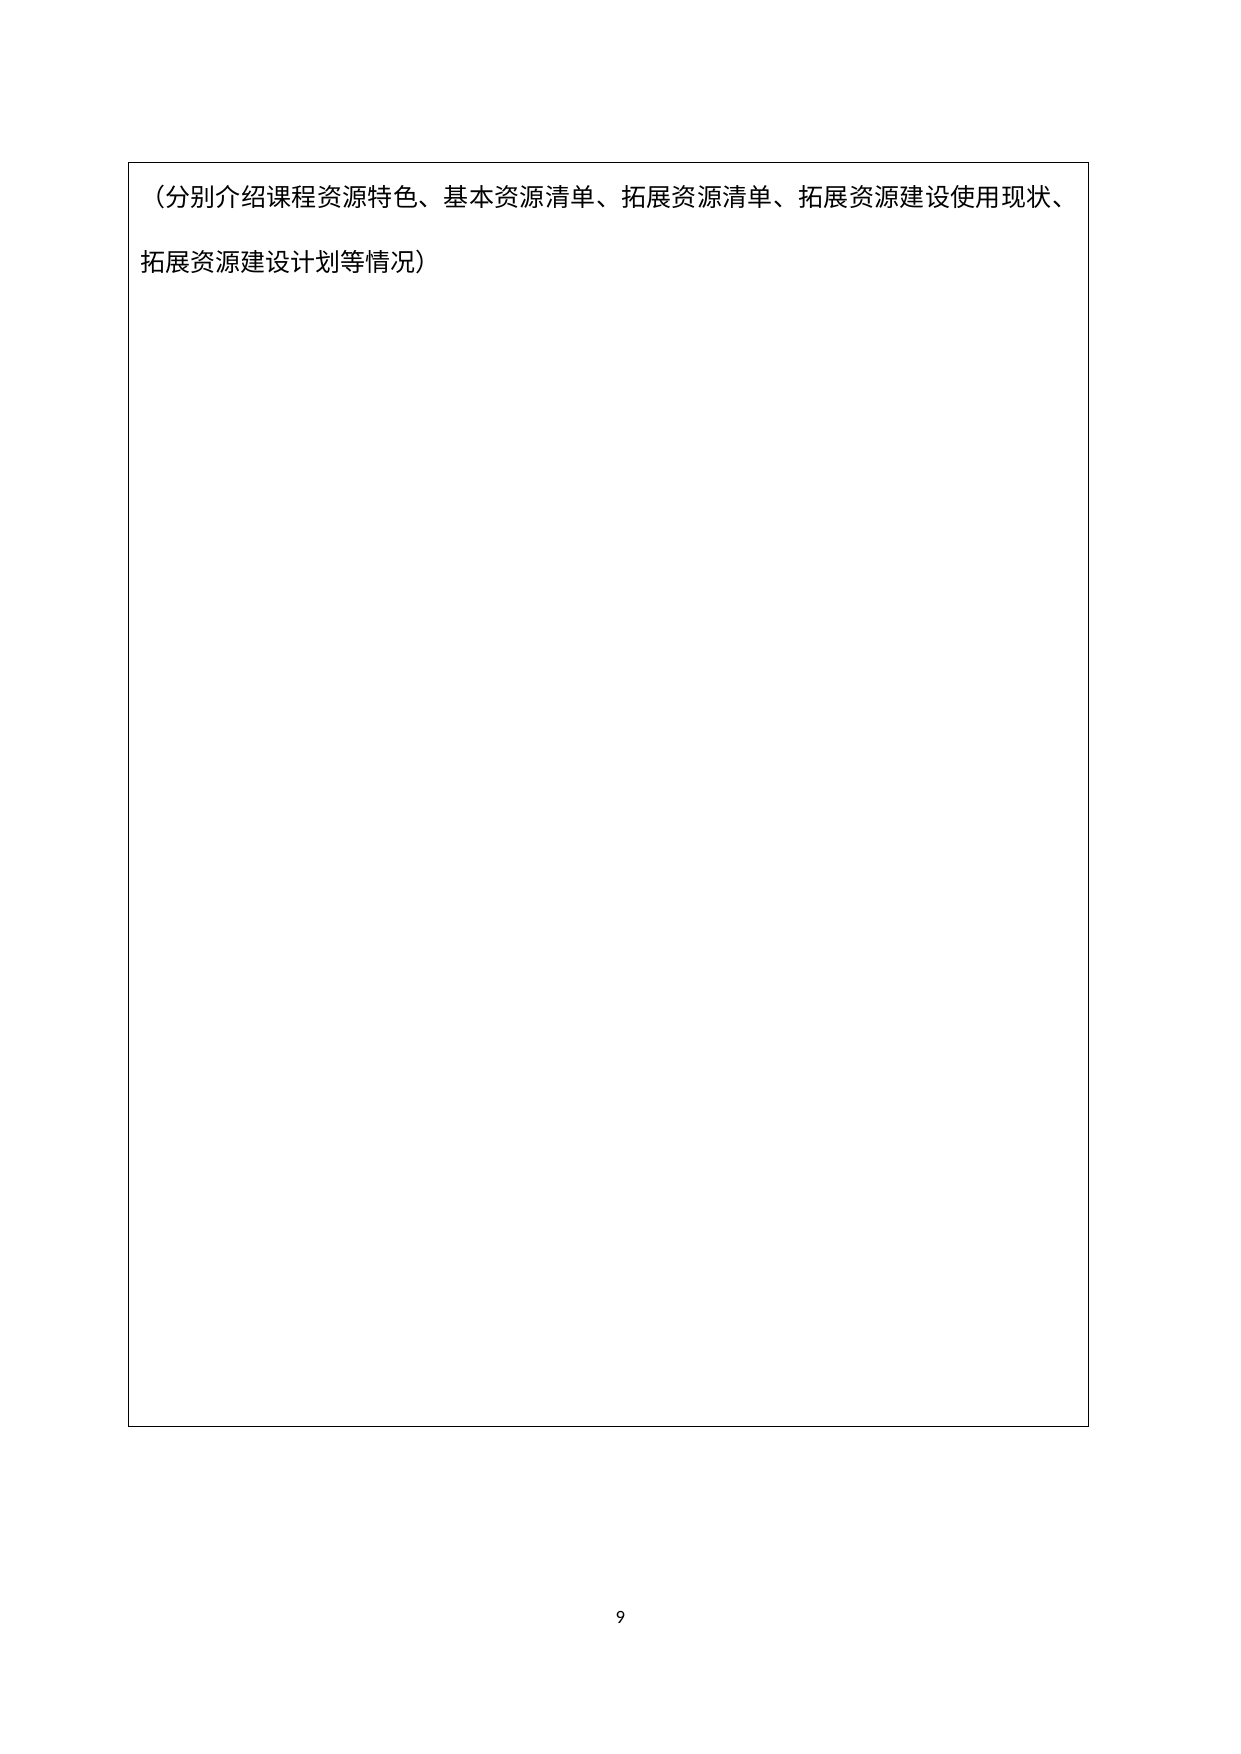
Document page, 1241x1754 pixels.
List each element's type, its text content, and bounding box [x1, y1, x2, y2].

table_header （分别介绍课程资源特色、基本资源清单、拓展资源清单、拓展资源建设使用现状、拓展资源建设计划等情况） [129, 163, 1088, 1426]
